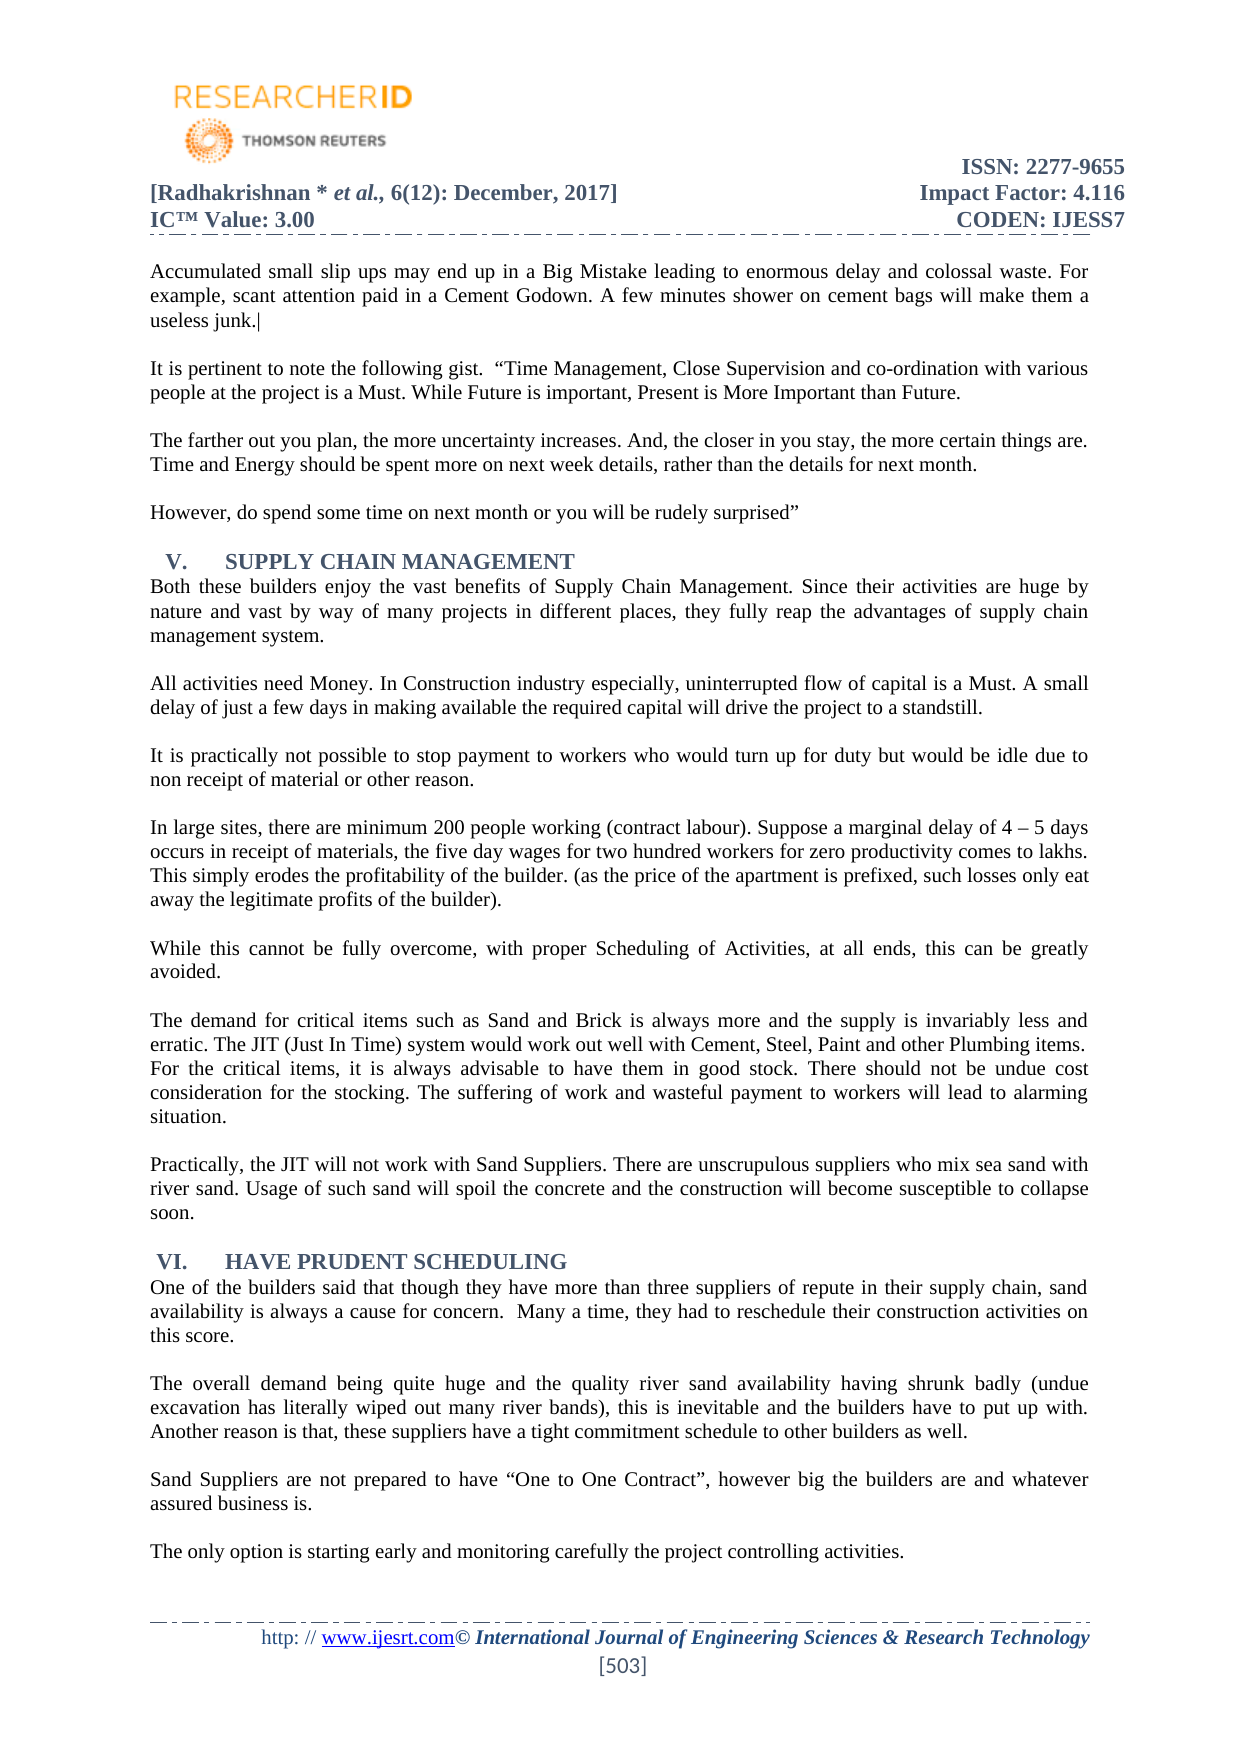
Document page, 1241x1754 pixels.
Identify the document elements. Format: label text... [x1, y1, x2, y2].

text The farther out you plan, the more uncertainty increases. And, the closer in you stay, the more certain things are. Time and Energy should be spent more on next week details, rather than the details for next month. [150, 428, 1090, 476]
text Sand Suppliers are not prepared to have “One to One Contract”, however big the builders are and whatever assured business is. [150, 1467, 1090, 1515]
text While this cannot be fully overcome, with proper Scheduling of Activities, at all ends, this can be greatly avoided. [150, 935, 1090, 983]
text One of the builders said that though they have more than three suppliers of repute in their supply chain, sand availability is always a cause for concern. Many a time, they had to reschedule their construction activities on this score. [150, 1274, 1090, 1347]
text It is pertinent to note the following gist. “Time Management, Close Supervision and co-ordination with various people at the project is a Must. While Future is important, Present is More Important than Future. [150, 356, 1090, 404]
text Accumulated small slip ups may end up in a Big Mistake leading to enormous delay and colossal waste. For example, scant attention paid in a Cement Godown. A few minutes shower on cement bags will make them a useless junk.| [150, 259, 1090, 332]
text The demand for critical items such as Sand and Brick is always more and the supply is invariably less and erratic. The JIT (Just In Time) system would work out well with Cement, Steel, Paint and other Plumbing items. [150, 1008, 1090, 1056]
text It is practically not possible to stop payment to workers who would turn up for duty but would be idle due to non receipt of material or other reason. [150, 743, 1090, 791]
text The overall demand being quite huge and the quality river sand availability having shrunk badly (undue excavation has literally wiped out many river bands), this is inevitable and the builders have to put up with. Another reason is that, these suppliers have a tight commitment schedule to other builders as well. [150, 1371, 1090, 1443]
text In large sites, there are minimum 200 people working (contract labour). Suppose a marginal delay of 4 – 5 days occurs in receipt of materials, the five day wages for two hundred workers for zero productivity comes to lakhs. This simply erodes the profitability of the builder. (as the price of the apartment is prefixed, such losses only eat away the legitimate profits of the builder). [150, 815, 1090, 911]
text However, do spend some time on next month or you will be rudely surprised” [150, 500, 1090, 524]
list HAVE PRUDENT SCHEDULING [187, 1248, 1090, 1274]
picture [150, 75, 447, 175]
text All activities need Money. In Construction industry especially, uninterrupted flow of capital is a Must. A small delay of just a few days in making available the required capital will drive the project to a standstill. [150, 671, 1090, 719]
text The only option is starting early and monitoring carefully the project controlling activities. [150, 1539, 1090, 1563]
text For the critical items, it is always advisable to have them in good stock. There should not be undue cost consideration for the stocking. The suffering of work and wasteful payment to workers will lead to alarming situation. [150, 1056, 1090, 1128]
text Both these builders enjoy the vast benefits of Supply Chain Management. Since their activities are huge by nature and vast by way of many projects in different places, they fully reap the advantages of supply chain management system. [150, 574, 1090, 647]
text Practically, the JIT will not work with Sand Suppliers. There are unscrupulous suppliers who mix sea sand with river sand. Usage of such sand will spoil the concrete and the construction will become susceptible to collapse soon. [150, 1152, 1090, 1224]
list SUPPLY CHAIN MANAGEMENT [187, 548, 1090, 574]
